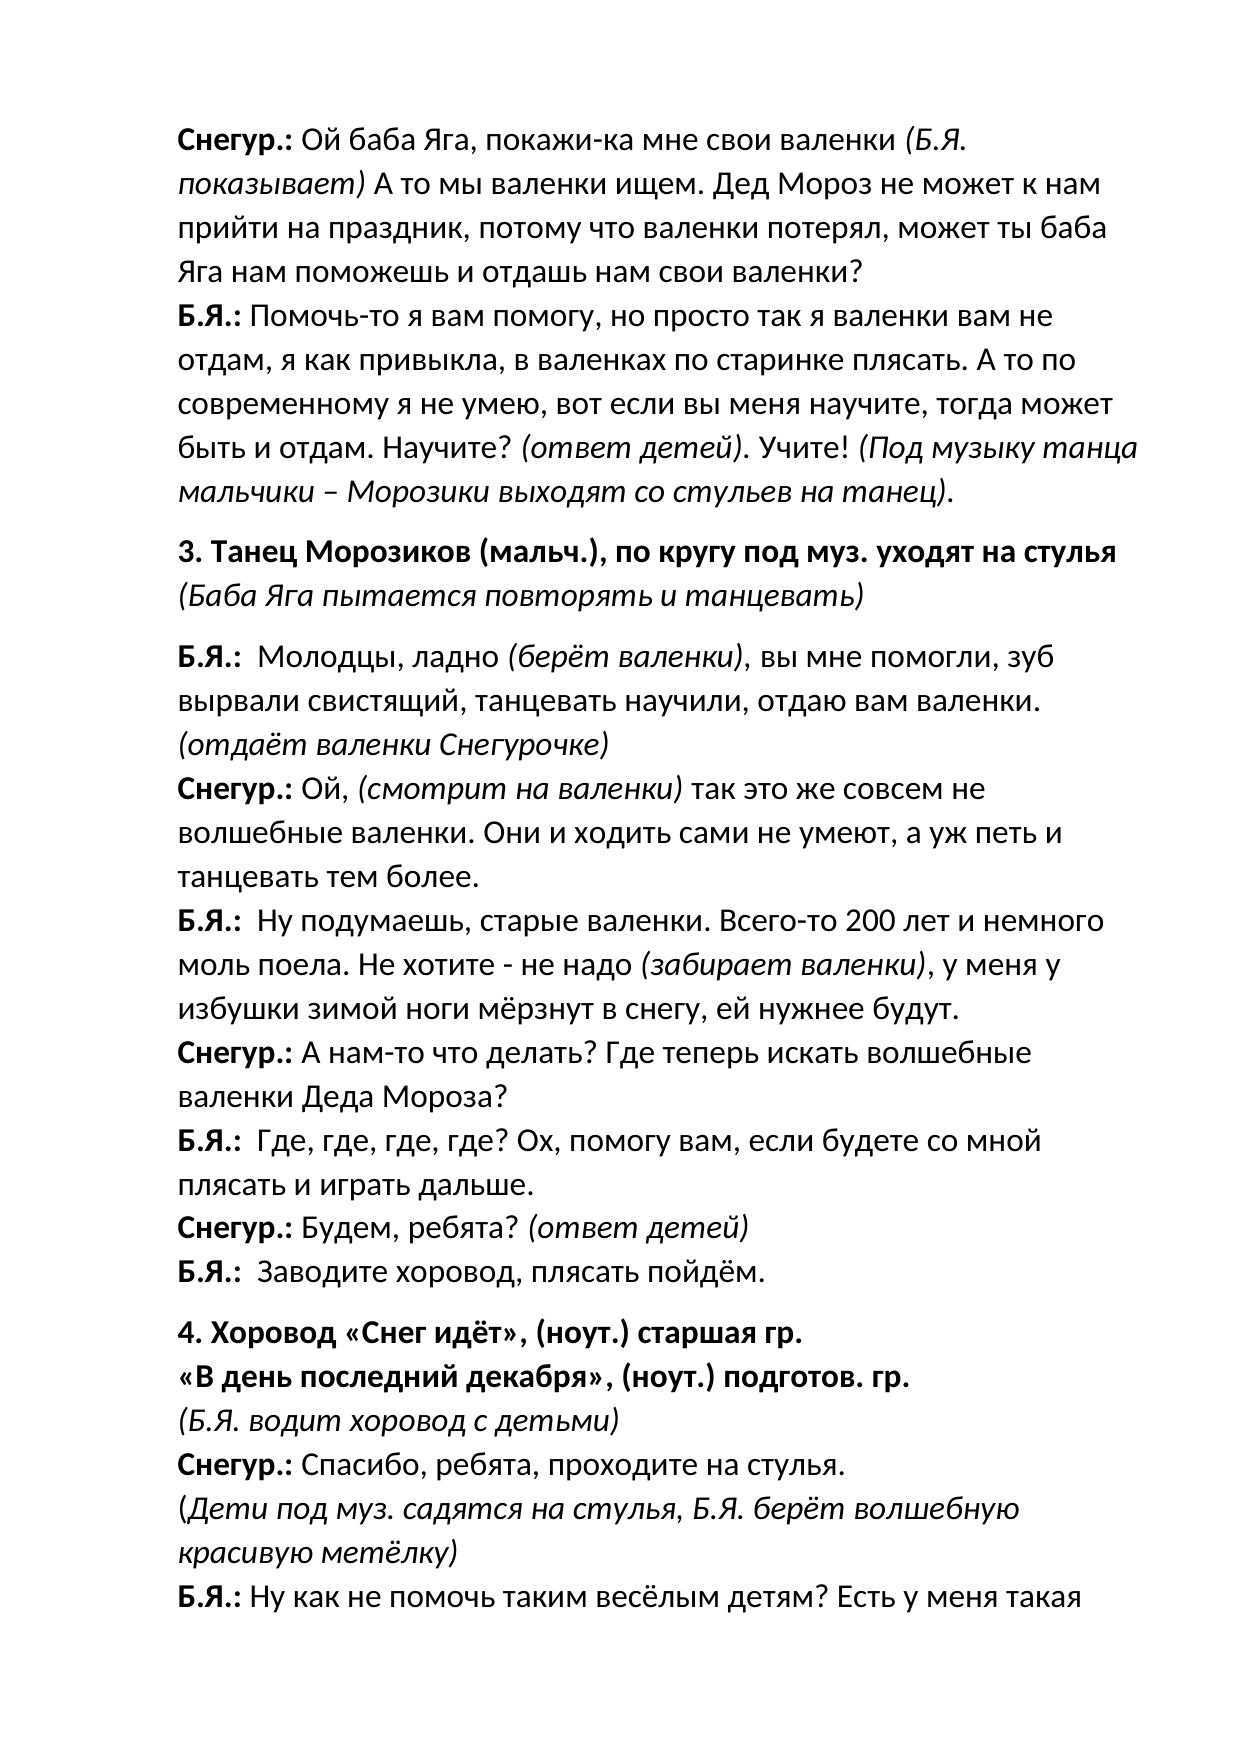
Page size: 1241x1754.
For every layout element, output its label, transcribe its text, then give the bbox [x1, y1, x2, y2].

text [177, 1311, 1152, 1616]
text Снегур.: Ой баба Яга, покажи-ка мне свои валенки (Б.Я. показывает) А то мы валенки ищем. Дед Мороз не может к нам прийти на праздник, потому что валенки потерял, может ты баба Яга нам поможешь и отдашь нам свои валенки? Б.Я.: Помочь-то я вам помогу, но просто так я валенки вам не отдам, я как привыкла, в валенках по старинке плясать. А то по современному я не умею, вот если вы меня научите, тогда может быть и отдам. Научите? (ответ детей). Учите! (Под музыку танца мальчики – Морозики выходят со стульев на танец). [177, 118, 1152, 511]
text Б.Я.: Молодцы, ладно (берёт валенки), вы мне помогли, зуб вырвали свистящий, танцевать научили, отдаю вам валенки. (отдаёт валенки Снегурочке) Снегур.: Ой, (смотрит на валенки) так это же совсем не волшебные валенки. Они и ходить сами не умеют, а уж петь и танцевать тем более. Б.Я.: Ну подумаешь, старые валенки. Всего-то 200 лет и немного моль поела. Не хотите - не надо (забирает валенки), у меня у избушки зимой ноги мёрзнут в снегу, ей нужнее будут. Снегур.: А нам-то что делать? Где теперь искать волшебные валенки Деда Мороза? Б.Я.: Где, где, где, где? Ох, помогу вам, если будете со мной плясать и играть дальше. Снегур.: Будем, ребята? (ответ детей) Б.Я.: Заводите хоровод, плясать пойдём. [177, 635, 1152, 1291]
text 3. Танец Морозиков (мальч.), по кругу под муз. уходят на стулья (Баба Яга пытается повторять и танцевать) [177, 530, 1152, 615]
